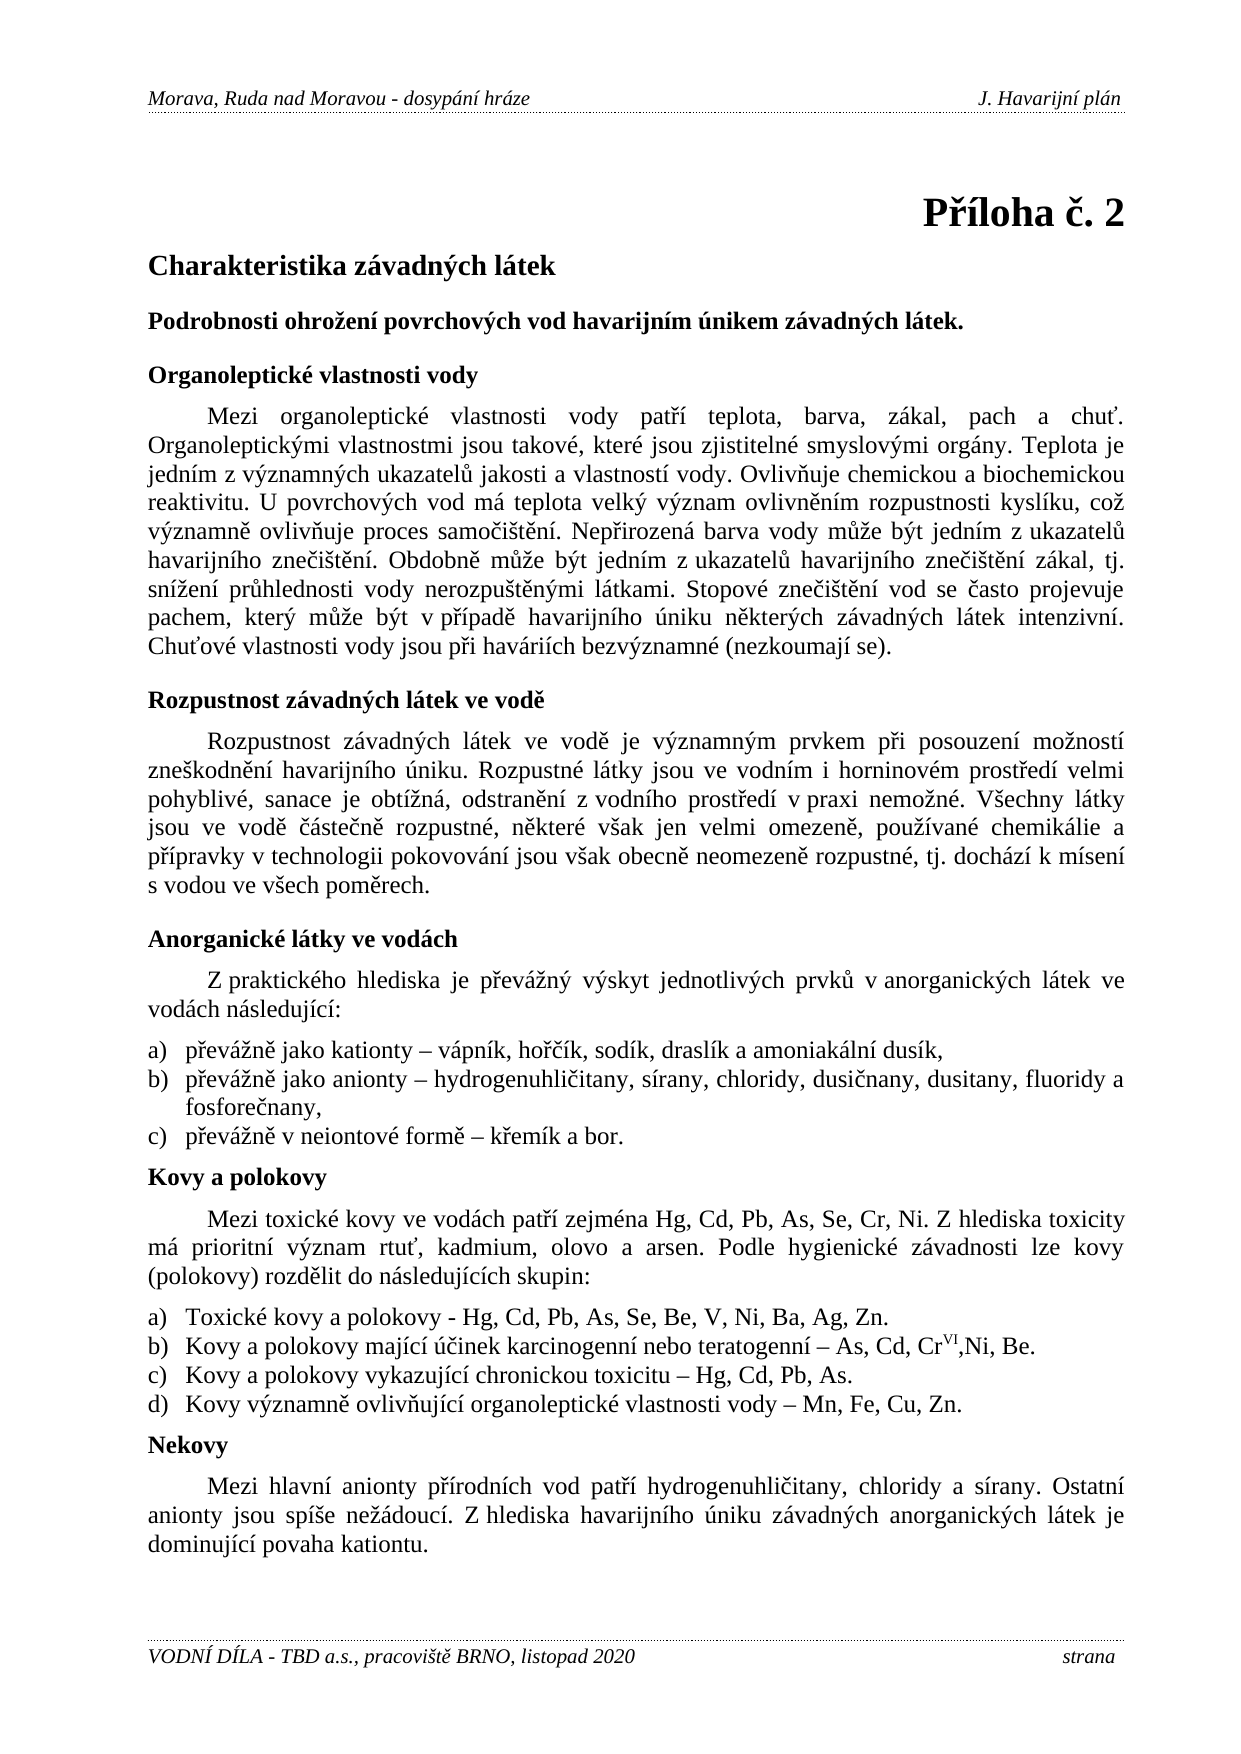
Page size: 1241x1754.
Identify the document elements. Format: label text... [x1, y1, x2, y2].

list Kovy a polokovy mající účinek karcinogenní nebo teratogenní – As, Cd, CrVI,Ni, Be. [148, 1331, 1125, 1360]
text Mezi toxické kovy ve vodách patří zejména Hg, Cd, Pb, As, Se, Cr, Ni. Z hlediska toxicity má prioritní význam rtuť, kadmium, olovo a arsen. Podle hygienické závadnosti lze kovy (polokovy) rozdělit do následujících skupin: [148, 1204, 1125, 1290]
text Charakteristika závadných látek [148, 248, 1125, 281]
text Nekovy [148, 1430, 1125, 1459]
list převážně v neiontové formě – křemík a bor. [148, 1121, 1125, 1150]
text Mezi organoleptické vlastnosti vody patří teplota, barva, zákal, pach a chuť. Organoleptickými vlastnostmi jsou takové, které jsou zjistitelné smyslovými orgány. Teplota je jedním z významných ukazatelů jakosti a vlastností vody. Ovlivňuje chemickou a biochemickou reaktivitu. U povrchových vod má teplota velký význam ovlivněním rozpustnosti kyslíku, což významně ovlivňuje proces samočištění. Nepřirozená barva vody může být jedním z ukazatelů havarijního znečištění. Obdobně může být jedním z ukazatelů havarijního znečištění zákal, tj. snížení průhlednosti vody nerozpuštěnými látkami. Stopové znečištění vod se často projevuje pachem, který může být v případě havarijního úniku některých závadných látek intenzivní. Chuťové vlastnosti vody jsou při haváriích bezvýznamné (nezkoumají se). [148, 401, 1125, 660]
text Kovy a polokovy [148, 1162, 1125, 1191]
list Kovy a polokovy vykazující chronickou toxicitu – Hg, Cd, Pb, As. [148, 1360, 1125, 1389]
text Anorganické látky ve vodách [148, 924, 1125, 952]
text Příloha č. 2 [148, 187, 1125, 235]
text Organoleptické vlastnosti vody [148, 360, 1125, 389]
list převážně jako kationty – vápník, hořčík, sodík, draslík a amoniakální dusík, [148, 1035, 1125, 1064]
list Kovy významně ovlivňující organoleptické vlastnosti vody – Mn, Fe, Cu, Zn. [148, 1389, 1125, 1417]
list převážně jako anionty – hydrogenuhličitany, sírany, chloridy, dusičnany, dusitany, fluoridy a fosforečnany, [148, 1064, 1125, 1121]
text Podrobnosti ohrožení povrchových vod havarijním únikem závadných látek. [148, 306, 1125, 335]
list Toxické kovy a polokovy - Hg, Cd, Pb, As, Se, Be, V, Ni, Ba, Ag, Zn. [148, 1302, 1125, 1331]
text Z praktického hlediska je převážný výskyt jednotlivých prvků v anorganických látek ve vodách následující: [148, 965, 1125, 1022]
text Rozpustnost závadných látek ve vodě [148, 685, 1125, 714]
text Rozpustnost závadných látek ve vodě je významným prvkem při posouzení možností zneškodnění havarijního úniku. Rozpustné látky jsou ve vodním i horninovém prostředí velmi pohyblivé, sanace je obtížná, odstranění z vodního prostředí v praxi nemožné. Všechny látky jsou ve vodě částečně rozpustné, některé však jen velmi omezeně, používané chemikálie a přípravky v technologii pokovování jsou však obecně neomezeně rozpustné, tj. dochází k mísení s vodou ve všech poměrech. [148, 726, 1125, 899]
text Mezi hlavní anionty přírodních vod patří hydrogenuhličitany, chloridy a sírany. Ostatní anionty jsou spíše nežádoucí. Z hlediska havarijního úniku závadných anorganických látek je dominující povaha kationtu. [148, 1471, 1125, 1557]
